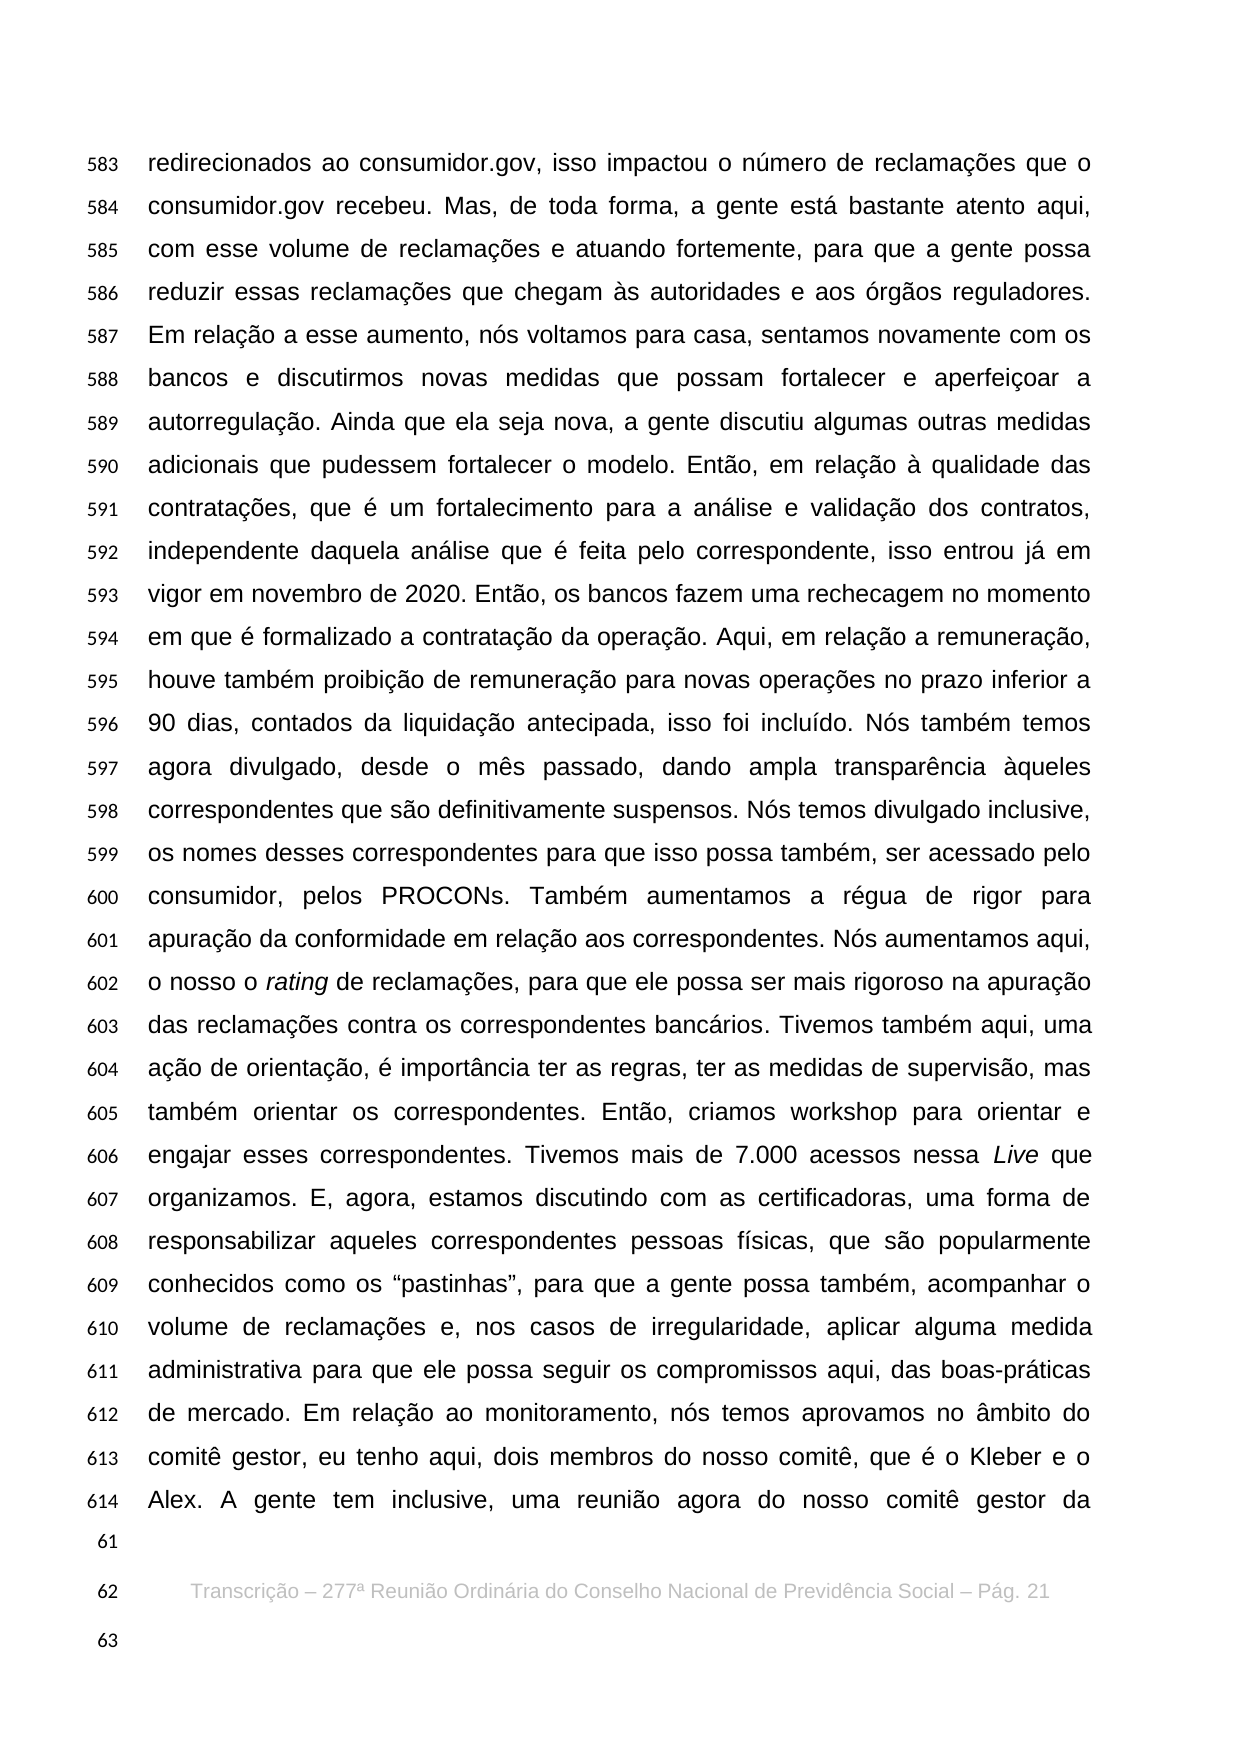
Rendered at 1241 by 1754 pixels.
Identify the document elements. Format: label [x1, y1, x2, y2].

text [148, 148, 1092, 1513]
